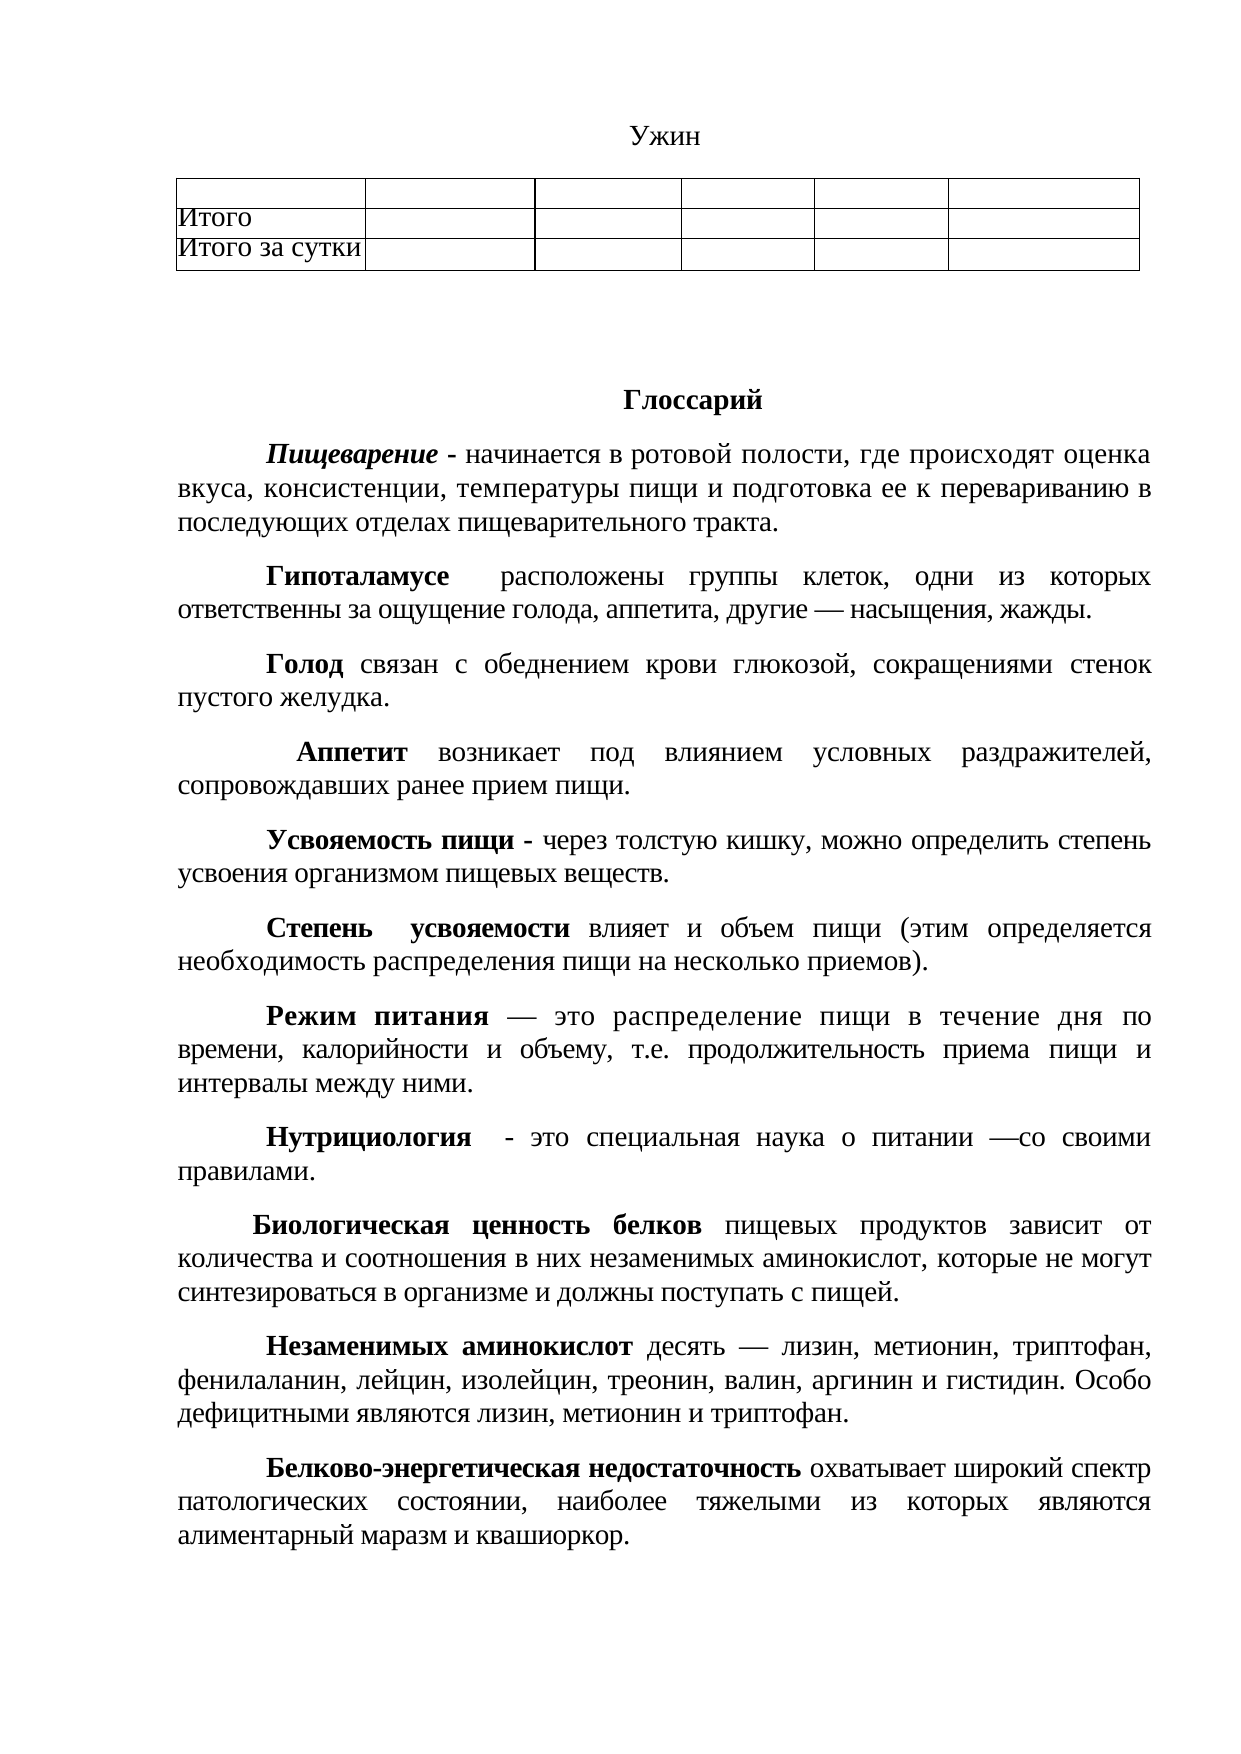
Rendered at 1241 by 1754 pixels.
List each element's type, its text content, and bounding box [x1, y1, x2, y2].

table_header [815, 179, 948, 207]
text Незаменимых аминокислот десять — лизин, метионин, триптофан, фенилаланин, лейцин, изолейцин, треонин, валин, аргинин и гистидин. Особо дефицитными являются лизин, метионин и триптофан. [177, 1328, 1152, 1429]
text Аппетит возникает под влиянием условных раздражителей, сопровождавших ранее прием пищи. [177, 734, 1152, 801]
text Режим питания — это распределение пищи в течение дня по времени, калорийности и объему, т.е. продолжительность приема пищи и интервалы между ними. [177, 998, 1152, 1098]
text Гипоталамусе расположены группы клеток, одни из которых ответственны за ощущение голода, аппетита, другие — насыщения, жажды. [177, 558, 1152, 625]
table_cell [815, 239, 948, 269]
text Белково-энергетическая недостаточность охватывает широкий спектр патологических состоянии, наиболее тяжелыми из которых являются алиментарный маразм и квашиоркор. [177, 1450, 1152, 1551]
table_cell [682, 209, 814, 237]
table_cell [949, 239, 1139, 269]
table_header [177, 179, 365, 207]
text Пищеварение - начинается в ротовой полости, где происходят оценка вкуса, консистенции, температуры пищи и подготовка ее к перевариванию в последующих отделах пищеварительного тракта. [177, 437, 1152, 537]
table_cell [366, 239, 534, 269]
text Усвояемость пищи - через толстую кишку, можно определить степень усвоения организмом пищевых веществ. [177, 822, 1152, 889]
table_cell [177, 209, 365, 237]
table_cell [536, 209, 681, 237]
text Голод связан с обеднением крови глюкозой, сокращениями стенок пустого желудка. [177, 646, 1152, 713]
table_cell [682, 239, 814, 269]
text Глоссарий [177, 382, 1152, 416]
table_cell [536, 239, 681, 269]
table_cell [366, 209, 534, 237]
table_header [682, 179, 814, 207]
text Нутрициология - это специальная наука о питании —со своими правилами. [177, 1119, 1152, 1186]
text Степень усвояемости влияет и объем пищи (этим определяется необходимость распределения пищи на несколько приемов). [177, 910, 1152, 977]
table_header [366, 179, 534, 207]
text Биологическая ценность белков пищевых продуктов зависит от количества и соотношения в них незаменимых аминокислот, которые не могут синтезироваться в организме и должны поступать с пищей. [177, 1207, 1152, 1308]
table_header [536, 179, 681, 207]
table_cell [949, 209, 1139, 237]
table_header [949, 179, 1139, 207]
text Ужин [177, 118, 1152, 152]
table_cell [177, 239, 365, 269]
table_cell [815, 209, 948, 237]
